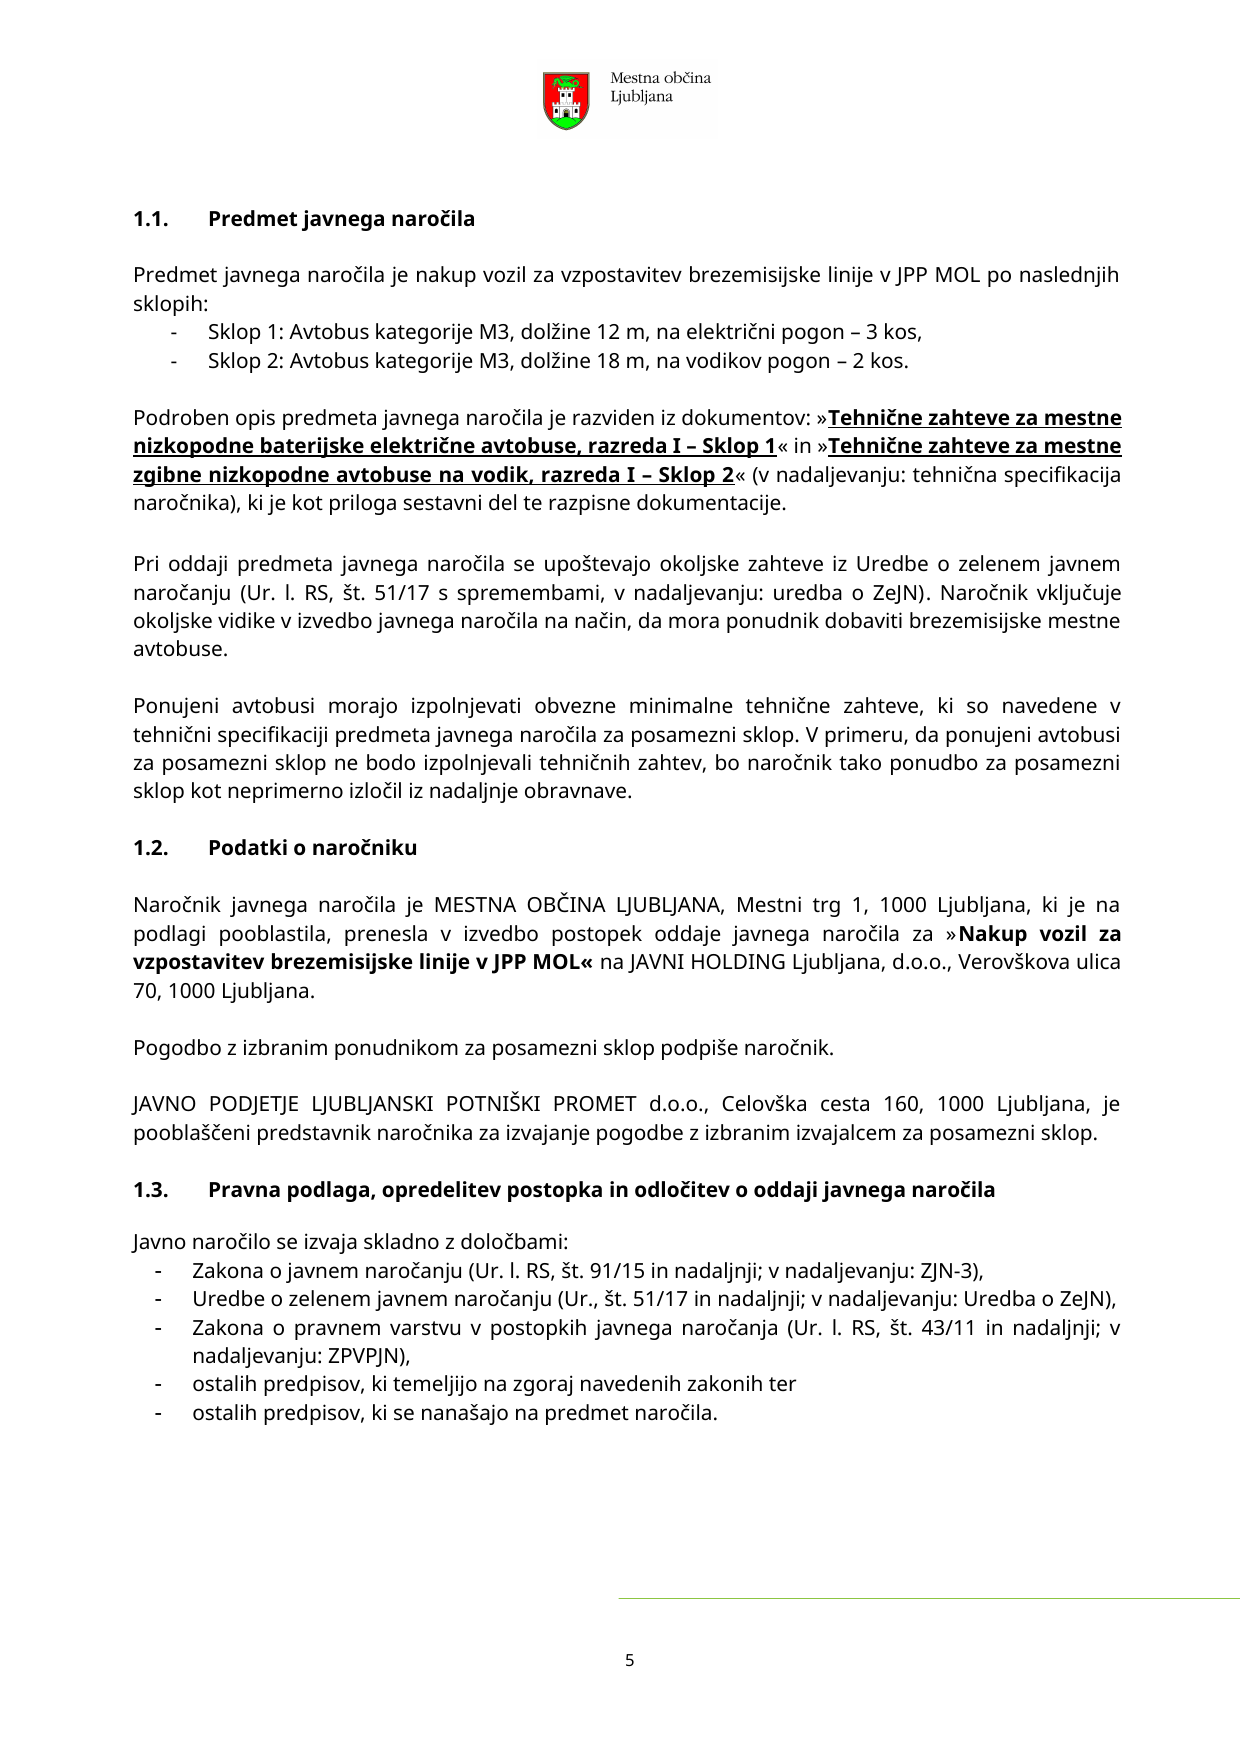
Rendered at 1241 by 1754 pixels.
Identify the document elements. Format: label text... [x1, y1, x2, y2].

text Pri oddaji predmeta javnega naročila se upoštevajo okoljske zahteve iz Uredbe o zelenem javnem naročanju (Ur. l. RS, št. 51/17 s spremembami, v nadaljevanju: uredba o ZeJN). Naročnik vključuje okoljske vidike v izvedbo javnega naročila na način, da mora ponudnik dobaviti brezemisijske mestne avtobuse. [133, 549, 1122, 663]
list Pravna podlaga, opredelitev postopka in odločitev o oddaji javnega naročila [133, 1175, 1122, 1203]
list ostalih predpisov, ki temeljijo na zgoraj navedenih zakonih ter [154, 1369, 1122, 1398]
list Uredbe o zelenem javnem naročanju (Ur., št. 51/17 in nadaljnji; v nadaljevanju: Uredba o ZeJN), [154, 1284, 1122, 1313]
picture [536, 59, 719, 139]
text Predmet javnega naročila je nakup vozil za vzpostavitev brezemisijske linije v JPP MOL po naslednjih sklopih: [133, 261, 1122, 317]
list Podatki o naročniku [133, 833, 1122, 862]
text Pogodbo z izbranim ponudnikom za posamezni sklop podpiše naročnik. [133, 1033, 1122, 1061]
text Naročnik javnega naročila je MESTNA OBČINA LJUBLJANA, Mestni trg 1, 1000 Ljubljana, ki je na podlagi pooblastila, prenesla v izvedbo postopek oddaje javnega naročila za »Nakup vozil za vzpostavitev brezemisijske linije v JPP MOL« na JAVNI HOLDING Ljubljana, d.o.o., Verovškova ulica 70, 1000 Ljubljana. [133, 890, 1122, 1004]
list Sklop 1: Avtobus kategorije M3, dolžine 12 m, na električni pogon – 3 kos, [170, 317, 1122, 346]
text Podroben opis predmeta javnega naročila je razviden iz dokumentov: »Tehnične zahteve za mestne nizkopodne baterijske električne avtobuse, razreda I – Sklop 1« in »Tehnične zahteve za mestne zgibne nizkopodne avtobuse na vodik, razreda I – Sklop 2« (v nadaljevanju: tehnična specifikacija naročnika), ki je kot priloga sestavni del te razpisne dokumentacije. [133, 403, 1122, 517]
text JAVNO PODJETJE LJUBLJANSKI POTNIŠKI PROMET d.o.o., Celovška cesta 160, 1000 Ljubljana, je pooblaščeni predstavnik naročnika za izvajanje pogodbe z izbranim izvajalcem za posamezni sklop. [133, 1089, 1122, 1146]
list ostalih predpisov, ki se nanašajo na predmet naročila. [154, 1398, 1122, 1426]
list Predmet javnega naročila [133, 204, 1122, 232]
list Sklop 2: Avtobus kategorije M3, dolžine 18 m, na vodikov pogon – 2 kos. [170, 346, 1122, 374]
text Ponujeni avtobusi morajo izpolnjevati obvezne minimalne tehnične zahteve, ki so navedene v tehnični specifikaciji predmeta javnega naročila za posamezni sklop. V primeru, da ponujeni avtobusi za posamezni sklop ne bodo izpolnjevali tehničnih zahtev, bo naročnik tako ponudbo za posamezni sklop kot neprimerno izločil iz nadaljnje obravnave. [133, 691, 1122, 805]
list Zakona o javnem naročanju (Ur. l. RS, št. 91/15 in nadaljnji; v nadaljevanju: ZJN-3), [154, 1256, 1122, 1284]
text Javno naročilo se izvaja skladno z določbami: [133, 1227, 1122, 1256]
list Zakona o pravnem varstvu v postopkih javnega naročanja (Ur. l. RS, št. 43/11 in nadaljnji; v nadaljevanju: ZPVPJN), [154, 1313, 1122, 1369]
